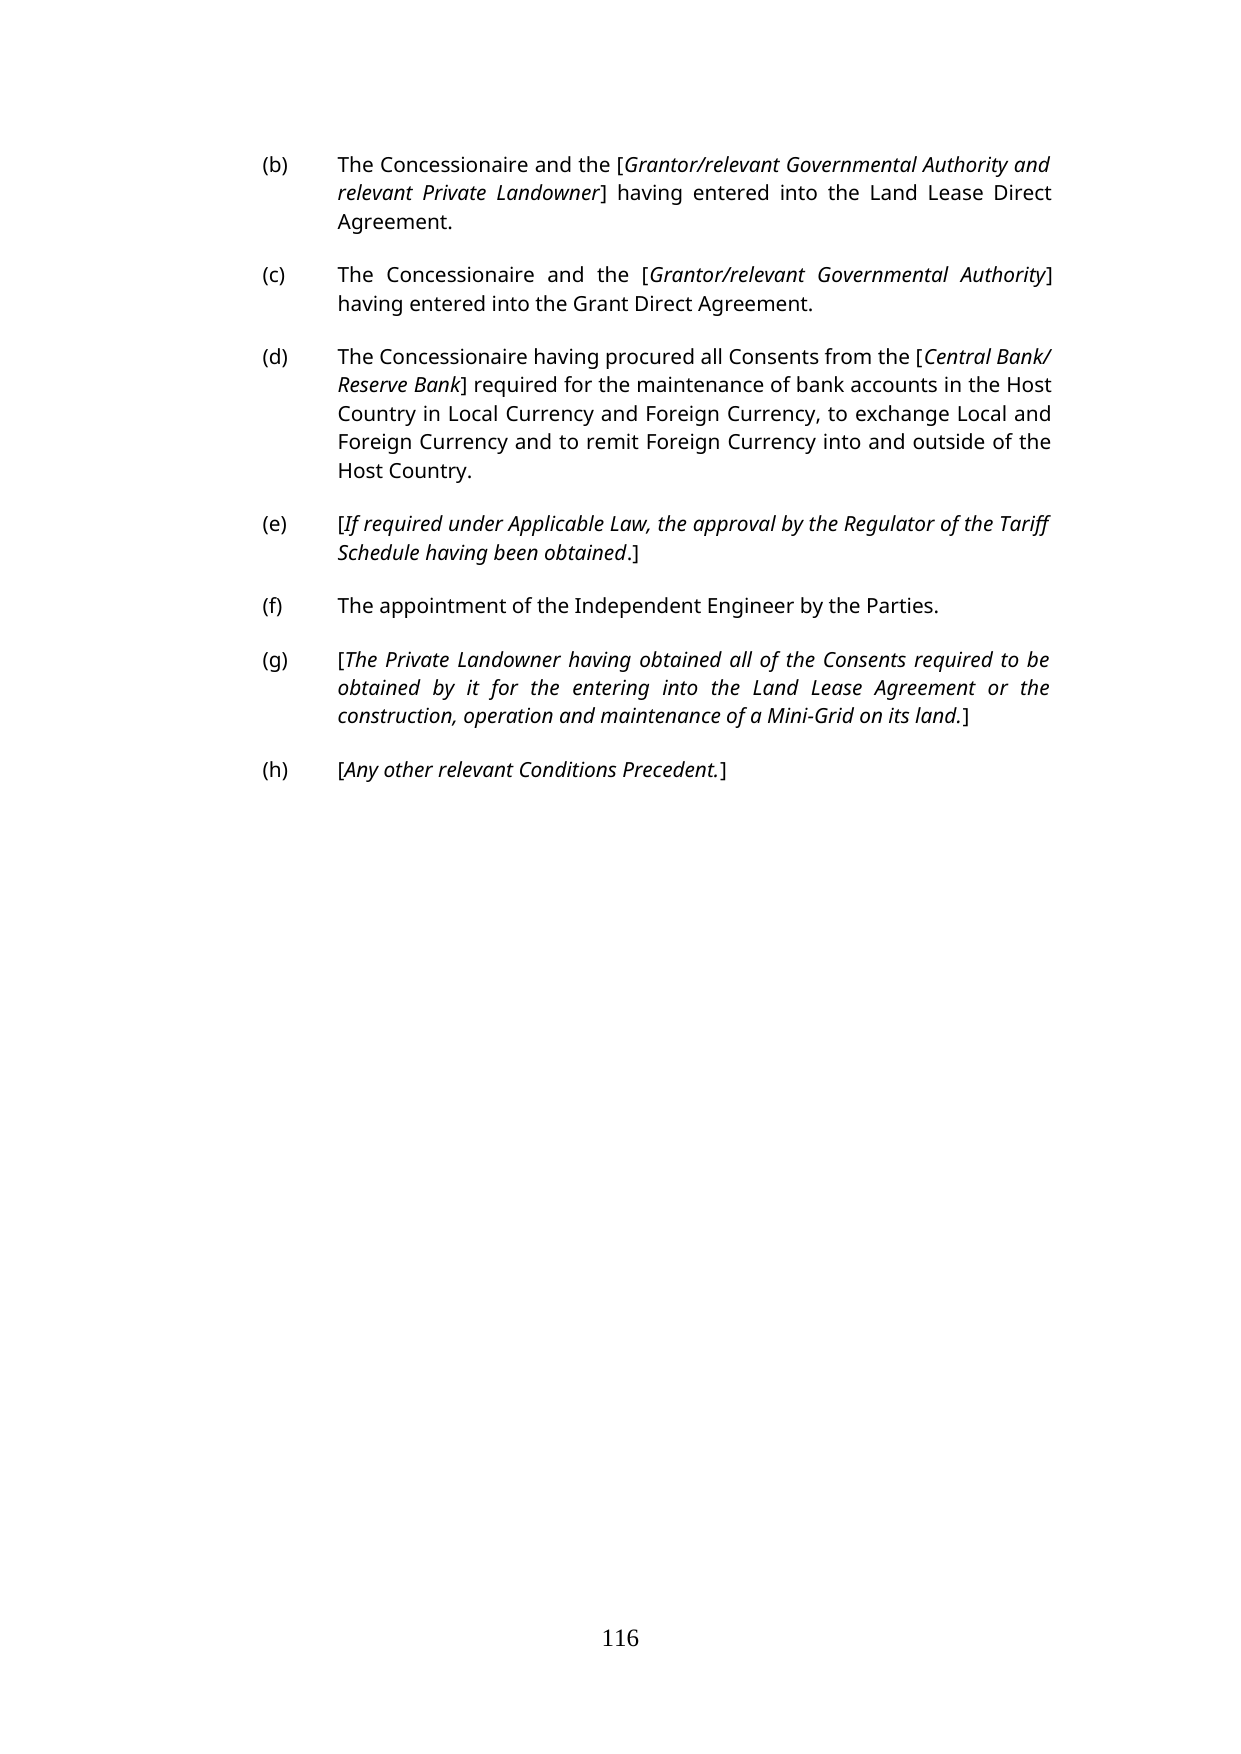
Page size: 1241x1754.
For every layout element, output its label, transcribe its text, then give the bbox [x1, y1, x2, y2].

list [If required under Applicable Law, the approval by the Regulator of the Tariff Schedule having been obtained.] [262, 509, 1053, 566]
text The Concessionaire having procured all Consents from the [Central Bank/ Reserve Bank] required for the maintenance of bank accounts in the Host Country in Local Currency and Foreign Currency, to exchange Local and Foreign Currency and to remit Foreign Currency into and outside of the Host Country. [262, 342, 1053, 484]
list [The Private Landowner having obtained all of the Consents required to be obtained by it for the entering into the Land Lease Agreement or the construction, operation and maintenance of a Mini-Grid on its land.] [262, 645, 1053, 730]
list The appointment of the Independent Engineer by the Parties. [262, 591, 1053, 620]
text The Concessionaire and the [Grantor/relevant Governmental Authority] having entered into the Grant Direct Agreement. [262, 260, 1053, 317]
list [Any other relevant Conditions Precedent.] [262, 755, 1053, 783]
text The Concessionaire and the [Grantor/relevant Governmental Authority and relevant Private Landowner] having entered into the Land Lease Direct Agreement. [262, 150, 1053, 235]
